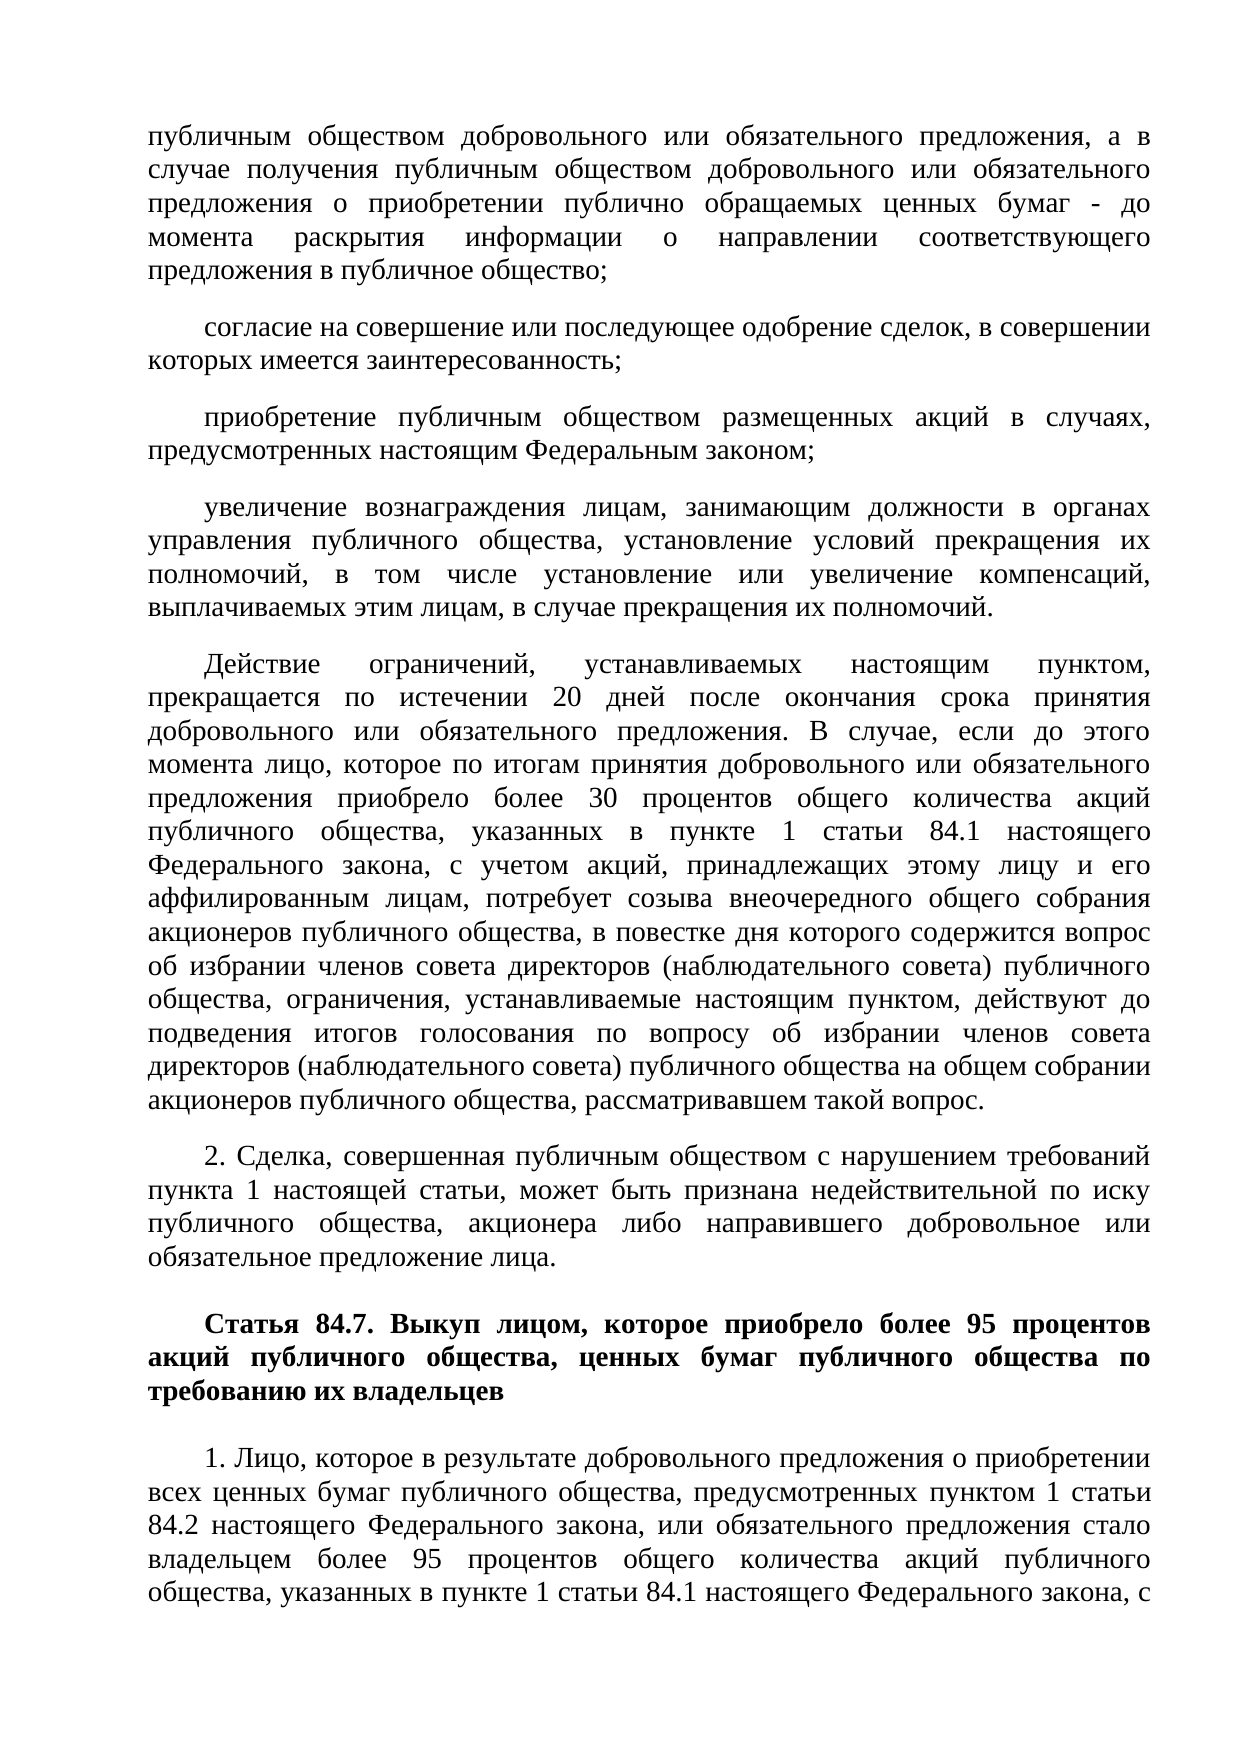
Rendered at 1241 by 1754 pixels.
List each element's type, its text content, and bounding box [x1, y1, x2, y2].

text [148, 118, 1152, 286]
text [148, 1440, 1152, 1608]
text 2. Сделка, совершенная публичным обществом с нарушением требований пункта 1 настоящей статьи, может быть признана недействительной по иску публичного общества, акционера либо направившего добровольное или обязательное предложение лица. [148, 1138, 1152, 1272]
text увеличение вознаграждения лицам, занимающим должности в органах управления публичного общества, установление условий прекращения их полномочий, в том числе установление или увеличение компенсаций, выплачиваемых этим лицам, в случае прекращения их полномочий. [148, 489, 1152, 623]
text Действие ограничений, устанавливаемых настоящим пунктом, прекращается по истечении 20 дней после окончания срока принятия добровольного или обязательного предложения. В случае, если до этого момента лицо, которое по итогам принятия добровольного или обязательного предложения приобрело более 30 процентов общего количества акций публичного общества, указанных в пункте 1 статьи 84.1 настоящего Федерального закона, с учетом акций, принадлежащих этому лицу и его аффилированным лицам, потребует созыва внеочередного общего собрания акционеров публичного общества, в повестке дня которого содержится вопрос об избрании членов совета директоров (наблюдательного совета) публичного общества, ограничения, устанавливаемые настоящим пунктом, действуют до подведения итогов голосования по вопросу об избрании членов совета директоров (наблюдательного совета) публичного общества на общем собрании акционеров публичного общества, рассматривавшем такой вопрос. [148, 646, 1152, 1115]
title Статья 84.7. Выкуп лицом, которое приобрело более 95 процентов акций публичного общества, ценных бумаг публичного общества по требованию их владельцев [148, 1306, 1152, 1407]
text приобретение публичным обществом размещенных акций в случаях, предусмотренных настоящим Федеральным законом; [148, 399, 1152, 466]
text согласие на совершение или последующее одобрение сделок, в совершении которых имеется заинтересованность; [148, 309, 1152, 376]
